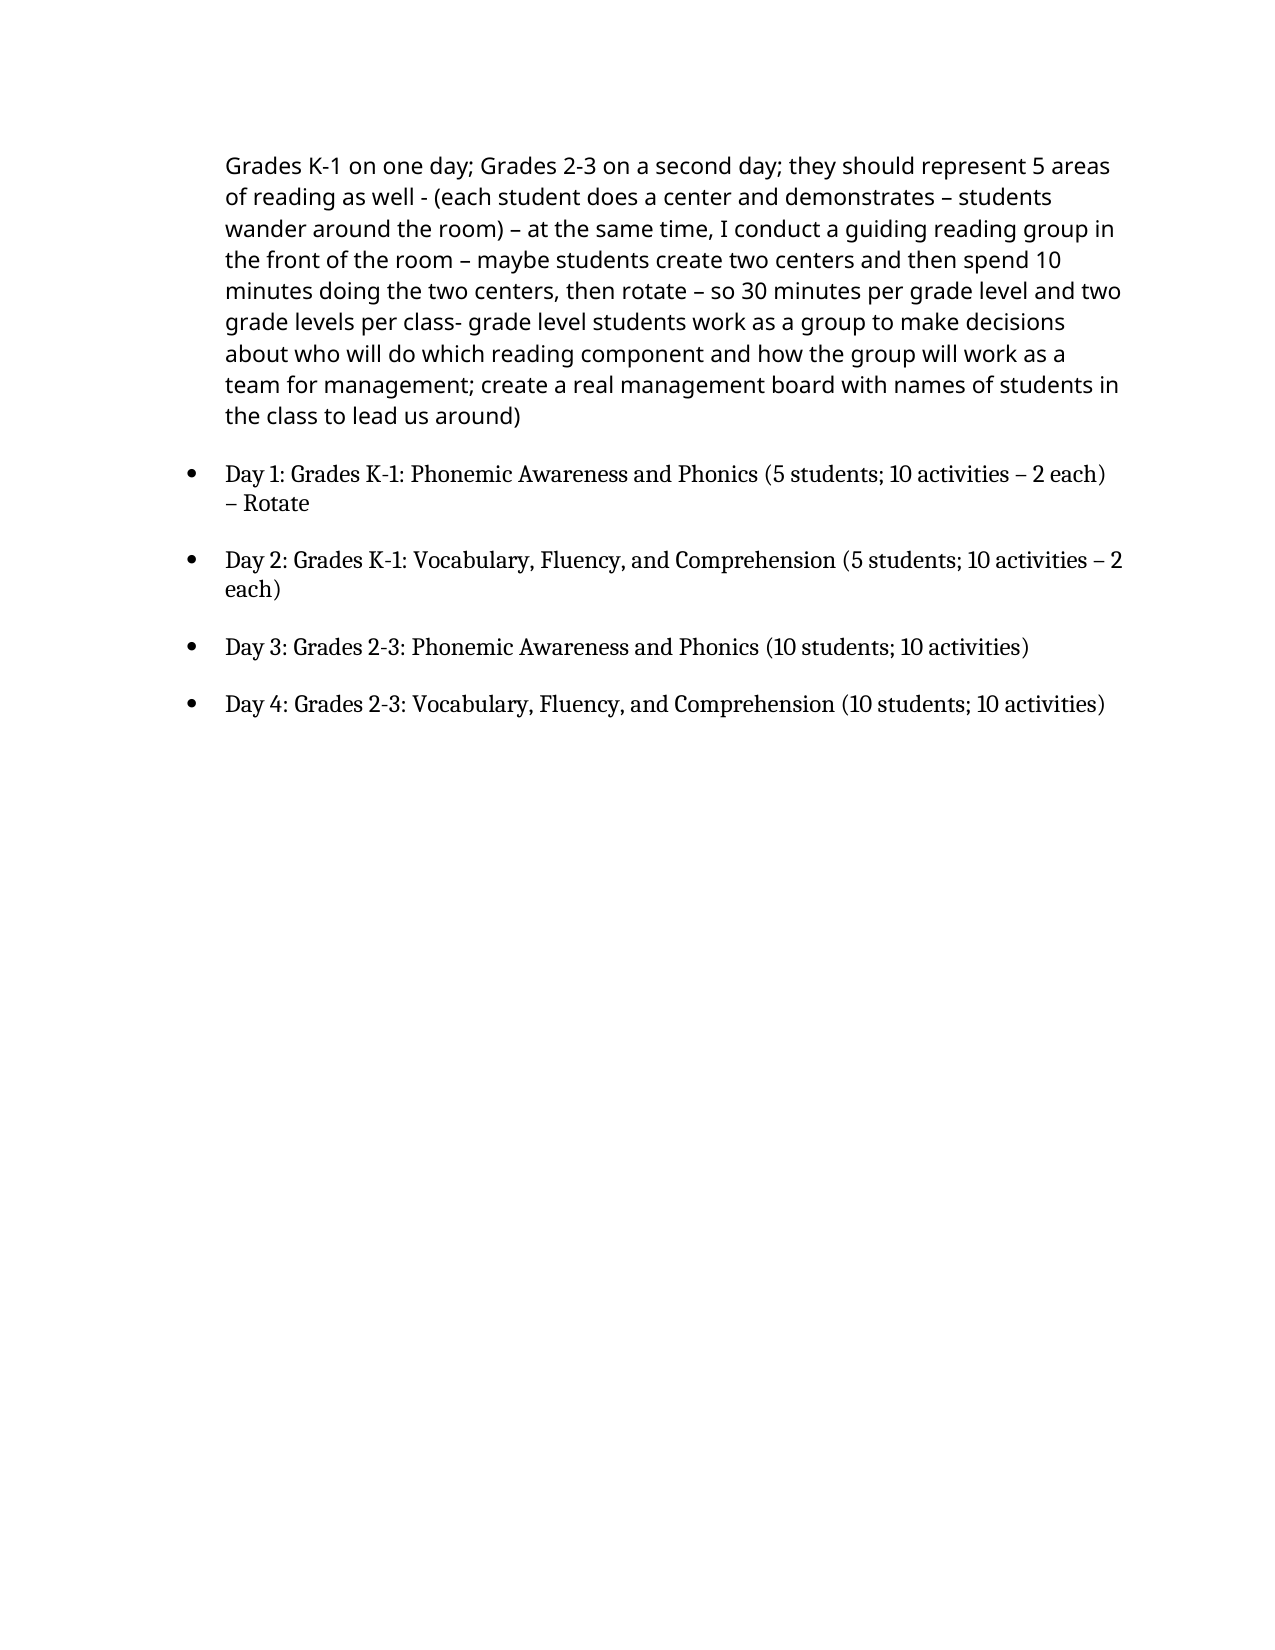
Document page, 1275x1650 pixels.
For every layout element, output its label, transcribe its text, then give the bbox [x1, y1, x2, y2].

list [187, 150, 1125, 431]
list Day 4: Grades 2-3: Vocabulary, Fluency, and Comprehension (10 students; 10 activities) [187, 690, 1125, 719]
list Day 1: Grades K-1: Phonemic Awareness and Phonics (5 students; 10 activities – 2 each) – Rotate [187, 460, 1125, 517]
list Day 2: Grades K-1: Vocabulary, Fluency, and Comprehension (5 students; 10 activities – 2 each) [187, 546, 1125, 604]
list Day 3: Grades 2-3: Phonemic Awareness and Phonics (10 students; 10 activities) [187, 632, 1125, 661]
